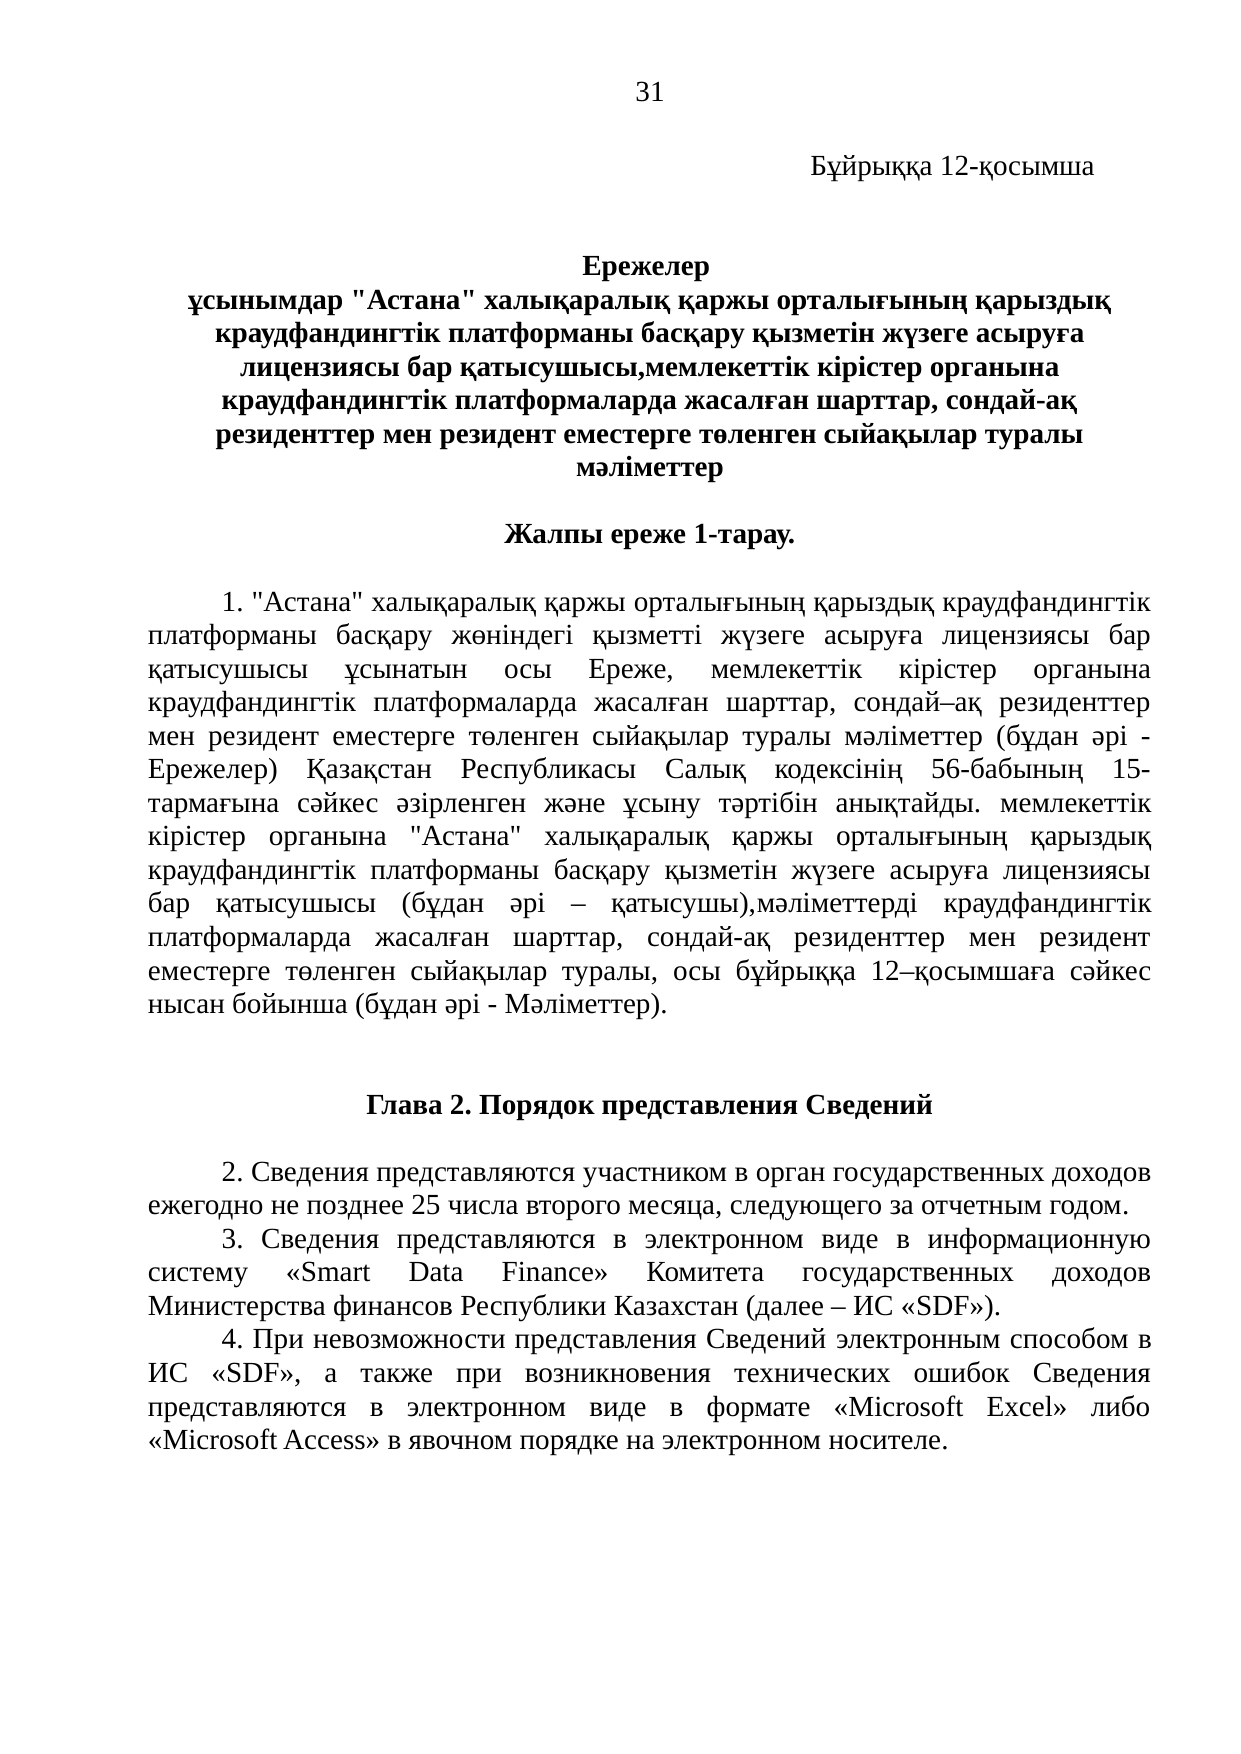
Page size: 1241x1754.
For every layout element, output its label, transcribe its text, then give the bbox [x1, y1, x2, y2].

text Бұйрыққа 12-қосымша [753, 148, 1152, 181]
text 4. При невозможности представления Сведений электронным способом в ИС «SDF», а также при возникновения технических ошибок Сведения представляются в электронном виде в формате «Microsoft Excel» либо «Microsoft Access» в явочном порядке на электронном носителе. [148, 1322, 1152, 1456]
text 1. "Астана" халықаралық қаржы орталығының қарыздық краудфандингтік платформаны басқару жөніндегі қызметті жүзеге асыруға лицензиясы бар қатысушысы ұсынатын осы Ереже, мемлекеттік кірістер органына краудфандингтік платформаларда жасалған шарттар, сондай–ақ резиденттер мен резидент еместерге төленген сыйақылар туралы мәліметтер (бұдан әрі - Ережелер) Қазақстан Республикасы Салық кодексінің 56-бабының 15-тармағына сәйкес әзірленген және ұсыну тәртібін анықтайды. мемлекеттік кірістер органына "Астана" халықаралық қаржы орталығының қарыздық краудфандингтік платформаны басқару қызметін жүзеге асыруға лицензиясы бар қатысушысы (бұдан әрі – қатысушы), мәліметтерді краудфандингтік платформаларда жасалған шарттар, сондай-ақ резиденттер мен резидент еместерге төленген сыйақылар туралы, осы бұйрыққа 12–қосымшаға сәйкес нысан бойынша (бұдан әрі - Мәліметтер). [148, 584, 1152, 1020]
text Жалпы ереже 1-тарау. [148, 517, 1152, 550]
text 3. Сведения представляются в электронном виде в информационную систему «Smart Data Finance» Комитета государственных доходов Министерства финансов Республики Казахстан (далее – ИС «SDF»). [148, 1221, 1152, 1322]
text Ережелер ұсынымдар "Астана" халықаралық қаржы орталығының қарыздық краудфандингтік платформаны басқару қызметін жүзеге асыруға лицензиясы бар қатысушысы, мемлекеттік кірістер органына краудфандингтік платформаларда жасалған шарттар, сондай-ақ резиденттер мен резидент еместерге төленген сыйақылар туралы мәліметтер [148, 248, 1152, 483]
text 2. Сведения представляются участником в орган государственных доходов ежегодно не позднее 25 числа второго месяца, следующего за отчетным годом. [148, 1154, 1152, 1221]
text Глава 2. Порядок представления Сведений [148, 1087, 1152, 1120]
